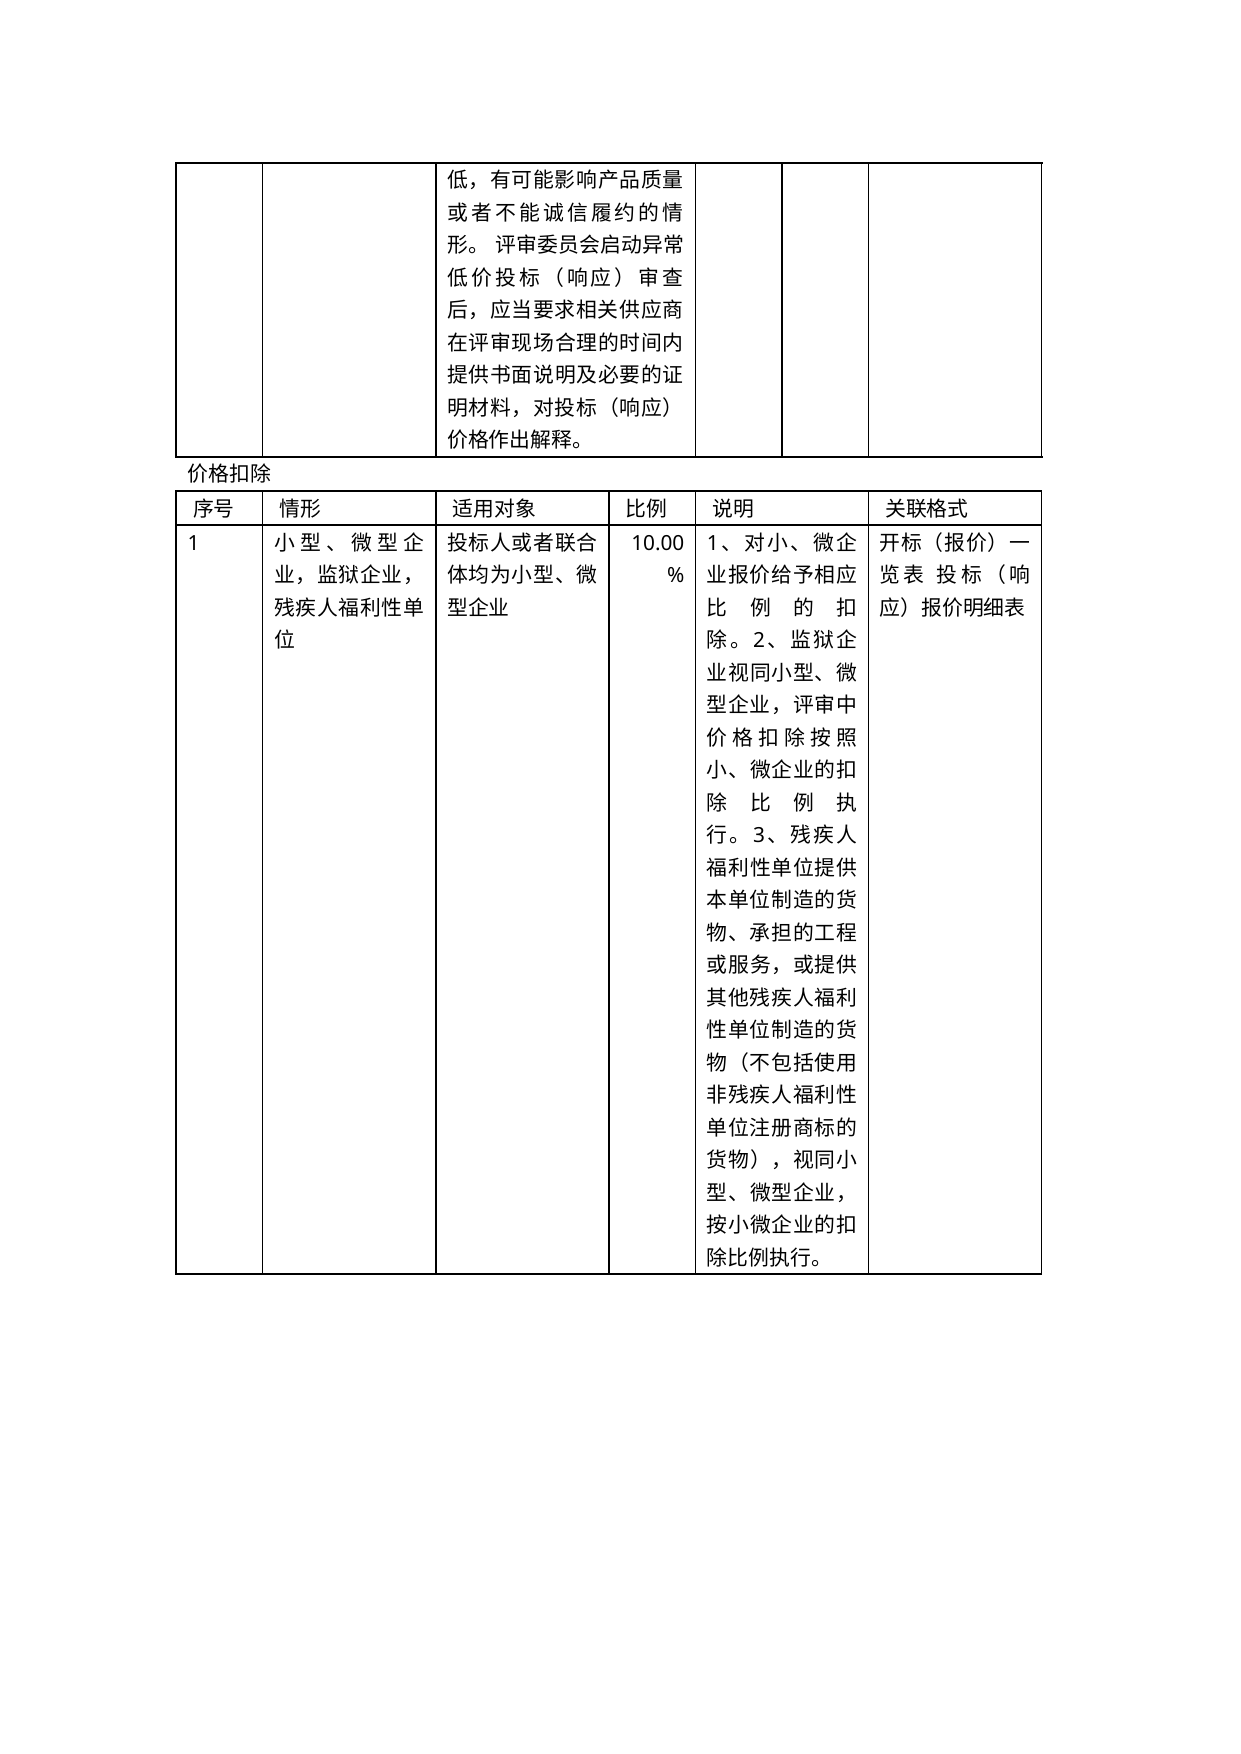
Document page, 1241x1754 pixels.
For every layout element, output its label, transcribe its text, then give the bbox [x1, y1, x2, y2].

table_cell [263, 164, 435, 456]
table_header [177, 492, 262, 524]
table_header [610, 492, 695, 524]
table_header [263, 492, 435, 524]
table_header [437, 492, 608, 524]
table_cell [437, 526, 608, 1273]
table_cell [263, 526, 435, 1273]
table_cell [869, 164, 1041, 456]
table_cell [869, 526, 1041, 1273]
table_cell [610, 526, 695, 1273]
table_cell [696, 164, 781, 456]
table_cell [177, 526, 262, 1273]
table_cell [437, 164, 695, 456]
text 价格扣除 [187, 458, 1053, 490]
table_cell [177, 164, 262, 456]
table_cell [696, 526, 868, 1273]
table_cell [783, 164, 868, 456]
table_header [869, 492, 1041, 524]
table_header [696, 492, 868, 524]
